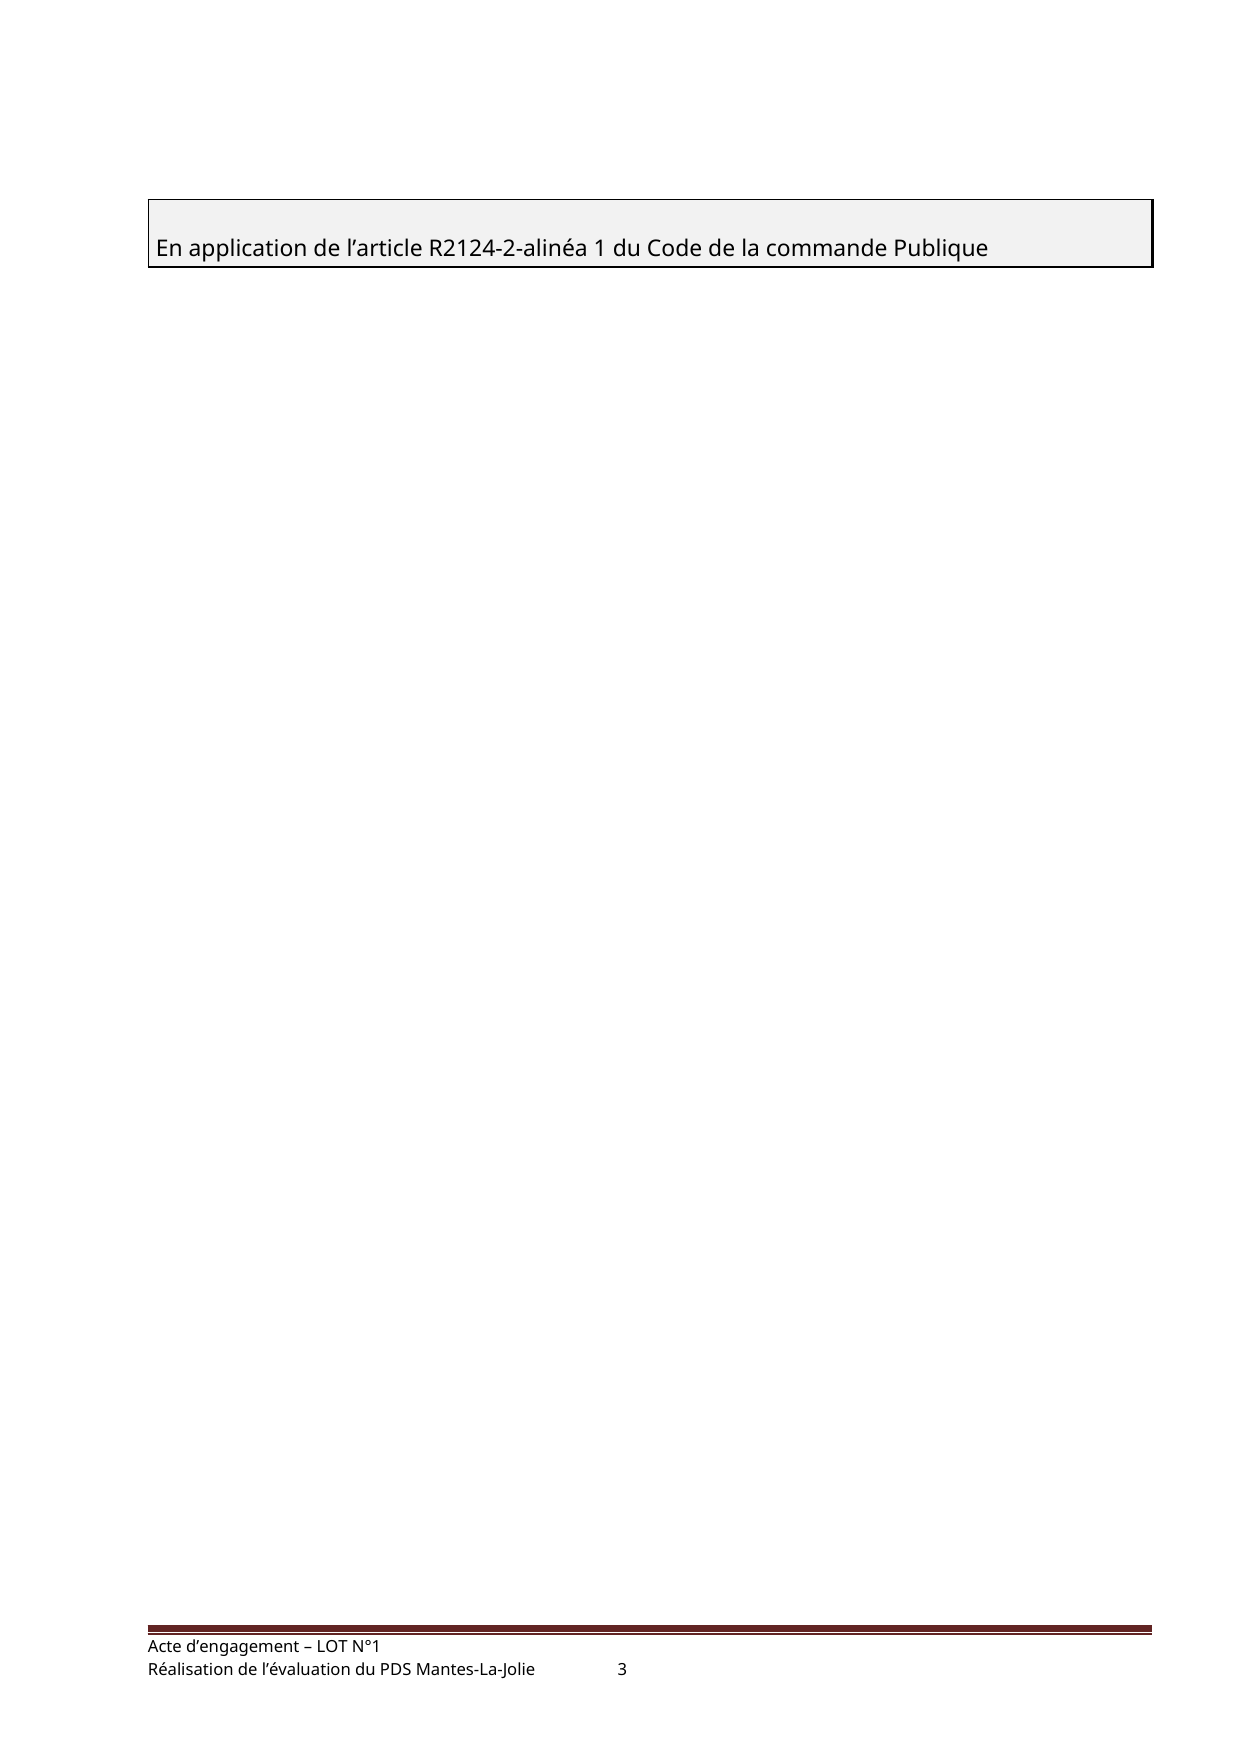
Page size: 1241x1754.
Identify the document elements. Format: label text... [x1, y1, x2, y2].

table_header En application de l’article R2124-2-alinéa 1 du Code de la commande Publique [149, 200, 1151, 266]
